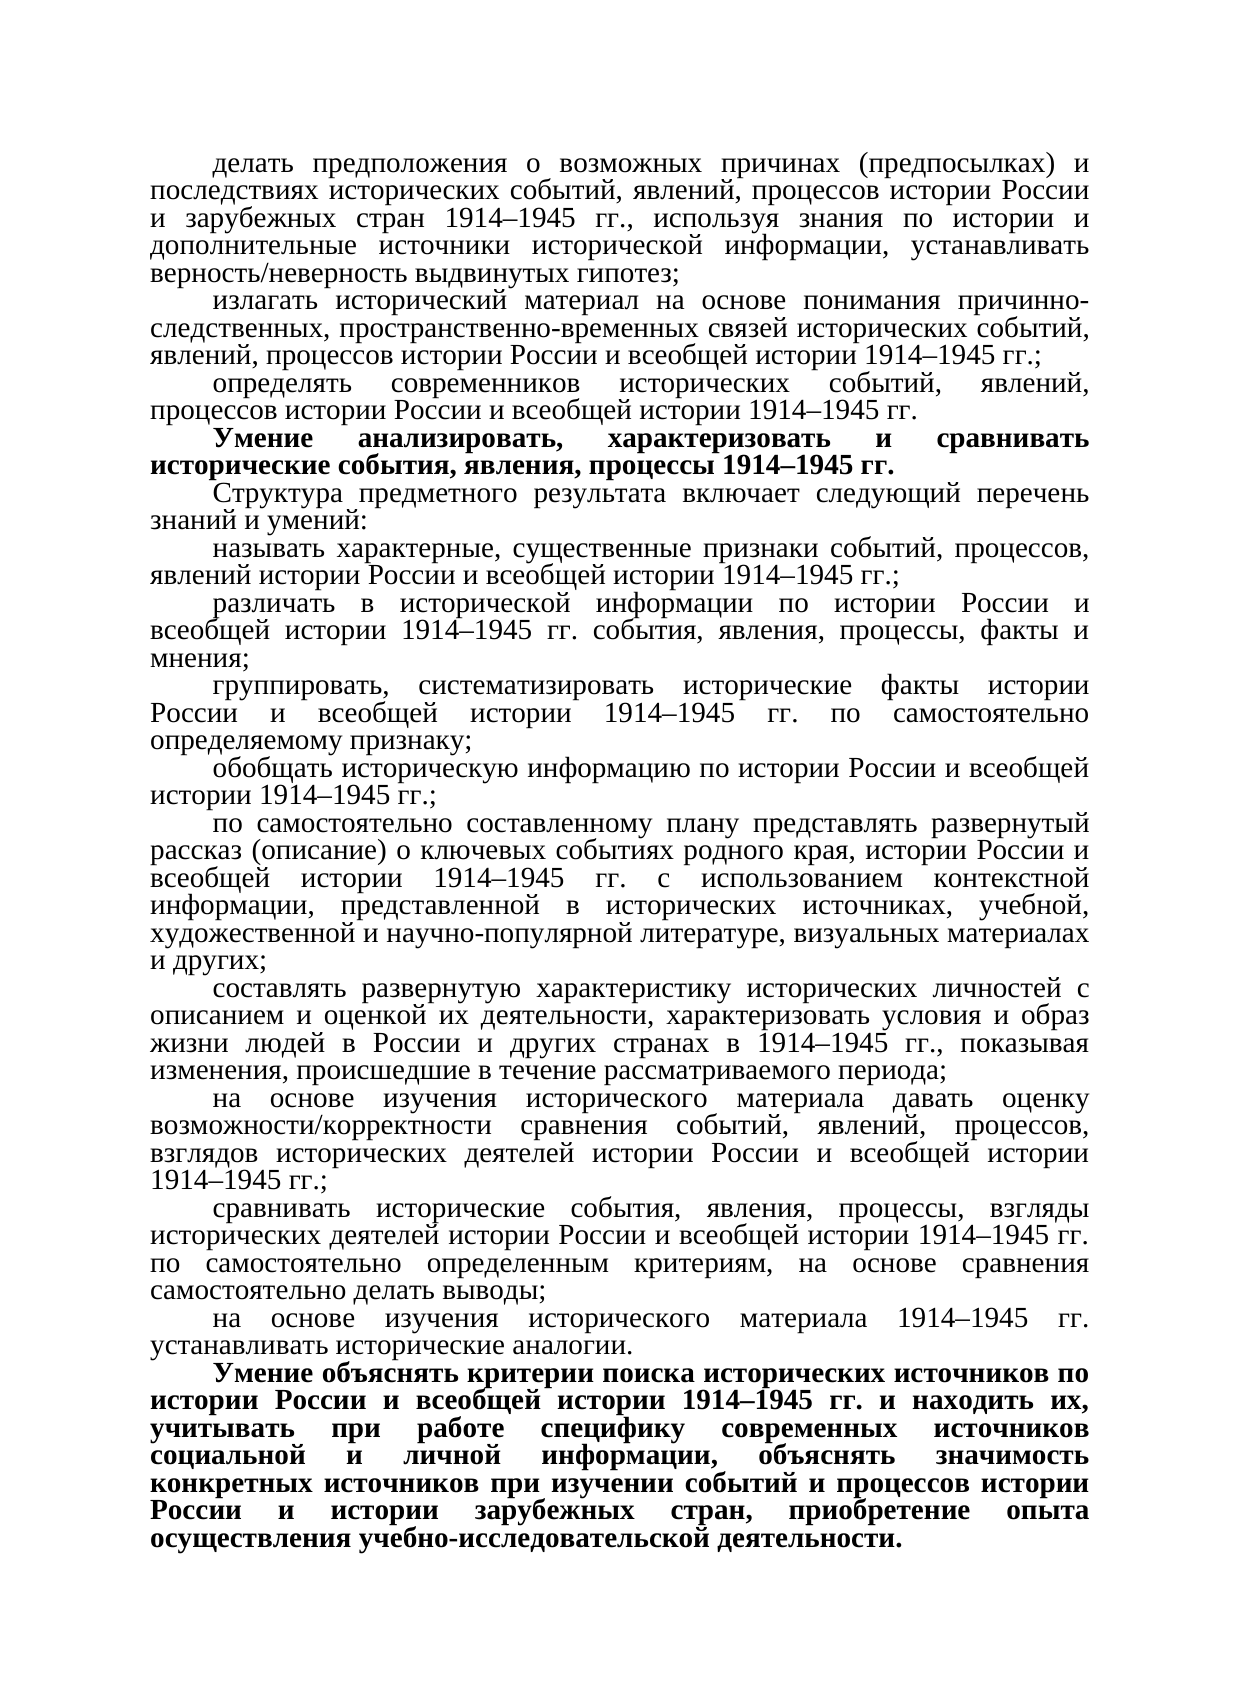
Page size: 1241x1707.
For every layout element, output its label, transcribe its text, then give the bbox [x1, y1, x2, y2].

text различать в исторической информации по истории России и всеобщей истории 1914–1945 гг. события, явления, процессы, факты и мнения; [150, 590, 1090, 672]
text на основе изучения исторического материала 1914–1945 гг. устанавливать исторические аналогии. [150, 1305, 1090, 1360]
text группировать, систематизировать исторические факты истории России и всеобщей истории 1914–1945 гг. по самостоятельно определяемому признаку; [150, 672, 1090, 755]
text сравнивать исторические события, явления, процессы, взгляды исторических деятелей истории России и всеобщей истории 1914–1945 гг. по самостоятельно определенным критериям, на основе сравнения самостоятельно делать выводы; [150, 1195, 1090, 1305]
text называть характерные, существенные признаки событий, процессов, явлений истории России и всеобщей истории 1914–1945 гг.; [150, 535, 1090, 590]
text Структура предметного результата включает следующий перечень знаний и умений: [150, 480, 1090, 535]
text определять современников исторических событий, явлений, процессов истории России и всеобщей истории 1914–1945 гг. [150, 370, 1090, 425]
text делать предположения о возможных причинах (предпосылках) и последствиях исторических событий, явлений, процессов истории России и зарубежных стран 1914–1945 гг., используя знания по истории и дополнительные источники исторической информации, устанавливать верность/неверность выдвинутых гипотез; [150, 150, 1090, 287]
text на основе изучения исторического материала давать оценку возможности/корректности сравнения событий, явлений, процессов, взглядов исторических деятелей истории России и всеобщей истории 1914–1945 гг.; [150, 1085, 1090, 1195]
text Умение объяснять критерии поиска исторических источников по истории России и всеобщей истории 1914–1945 гг. и находить их, учитывать при работе специфику современных источников социальной и личной информации, объяснять значимость конкретных источников при изучении событий и процессов истории России и истории зарубежных стран, приобретение опыта осуществления учебно-исследовательской деятельности. [150, 1360, 1090, 1552]
text обобщать историческую информацию по истории России и всеобщей истории 1914–1945 гг.; [150, 755, 1090, 810]
text составлять развернутую характеристику исторических личностей с описанием и оценкой их деятельности, характеризовать условия и образ жизни людей в России и других странах в 1914–1945 гг., показывая изменения, происшедшие в течение рассматриваемого периода; [150, 975, 1090, 1085]
text Умение анализировать, характеризовать и сравнивать исторические события, явления, процессы 1914–1945 гг. [150, 425, 1090, 480]
text по самостоятельно составленному плану представлять развернутый рассказ (описание) о ключевых событиях родного края, истории России и всеобщей истории 1914–1945 гг. с использованием контекстной информации, представленной в исторических источниках, учебной, художественной и научно-популярной литературе, визуальных материалах и других; [150, 810, 1090, 975]
text излагать исторический материал на основе понимания причинно-следственных, пространственно-временных связей исторических событий, явлений, процессов истории России и всеобщей истории 1914–1945 гг.; [150, 287, 1090, 370]
